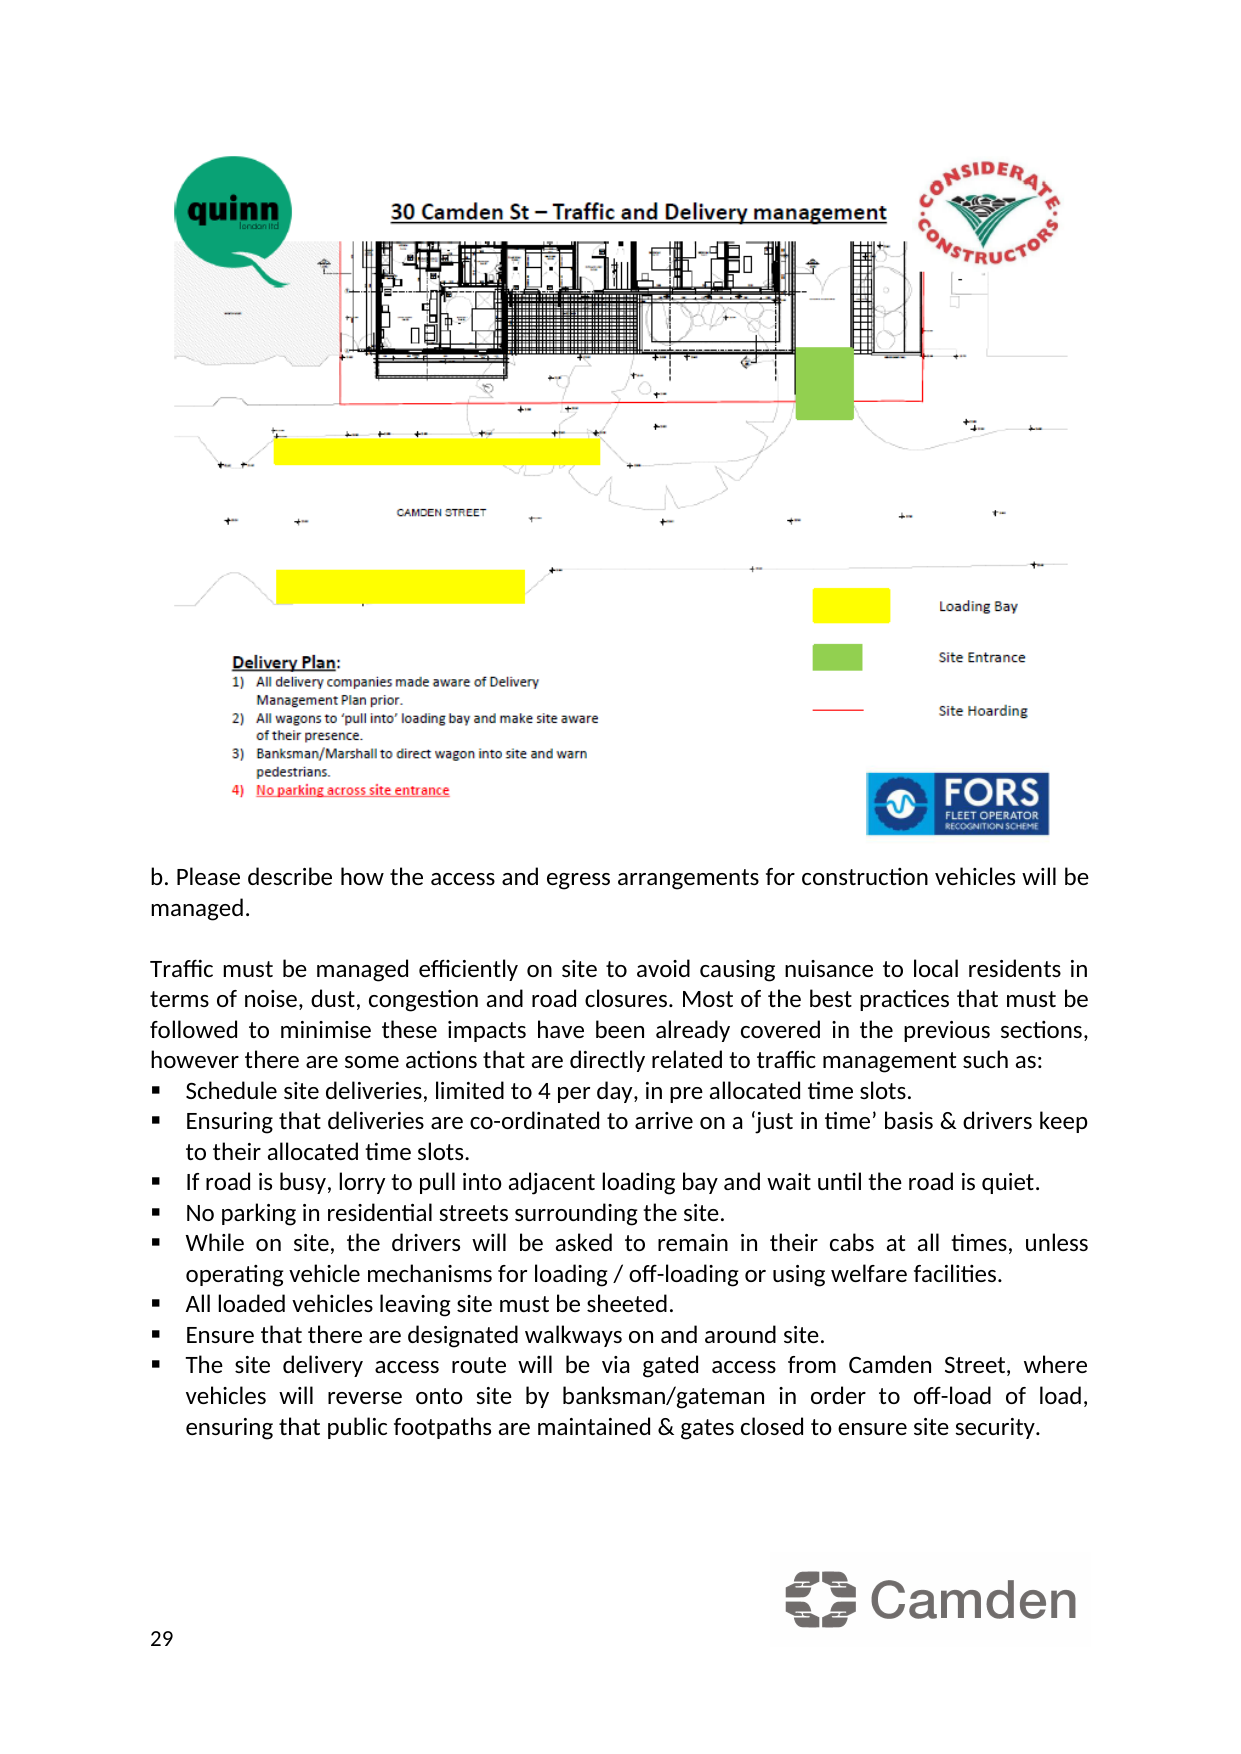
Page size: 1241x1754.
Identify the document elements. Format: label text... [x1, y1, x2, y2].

list The site delivery access route will be via gated access from Camden Street, where vehicles will reverse onto site by banksman/gateman in order to off-load of load, ensuring that public footpaths are maintained & gates closed to ensure site security. [150, 1350, 1090, 1441]
list No parking in residential streets surrounding the site. [150, 1197, 1090, 1228]
text Traffic must be managed efficiently on site to avoid causing nuisance to local residents in terms of noise, dust, congestion and road closures. Most of the best practices that must be followed to minimise these impacts have been already covered in the previous sections, however there are some actions that are directly related to traffic management such as: [150, 953, 1090, 1075]
list While on site, the drivers will be asked to remain in their cabs at all times, unless operating vehicle mechanisms for loading / off-loading or using welfare facilities. [150, 1228, 1090, 1289]
list All loaded vehicles leaving site must be sheeted. [150, 1289, 1090, 1319]
list Ensure that there are designated walkways on and around site. [150, 1319, 1090, 1350]
picture [770, 1552, 1091, 1647]
text b. Please describe how the access and egress arrangements for construction vehicles will be managed. [150, 862, 1090, 922]
list If road is busy, lorry to pull into adjacent loading bay and wait until the road is quiet. [150, 1167, 1090, 1197]
list Ensuring that deliveries are co-ordinated to arrive on a ‘just in time’ basis & drivers keep to their allocated time slots. [150, 1106, 1090, 1167]
list Schedule site deliveries, limited to 4 per day, in pre allocated time slots. [150, 1075, 1090, 1106]
